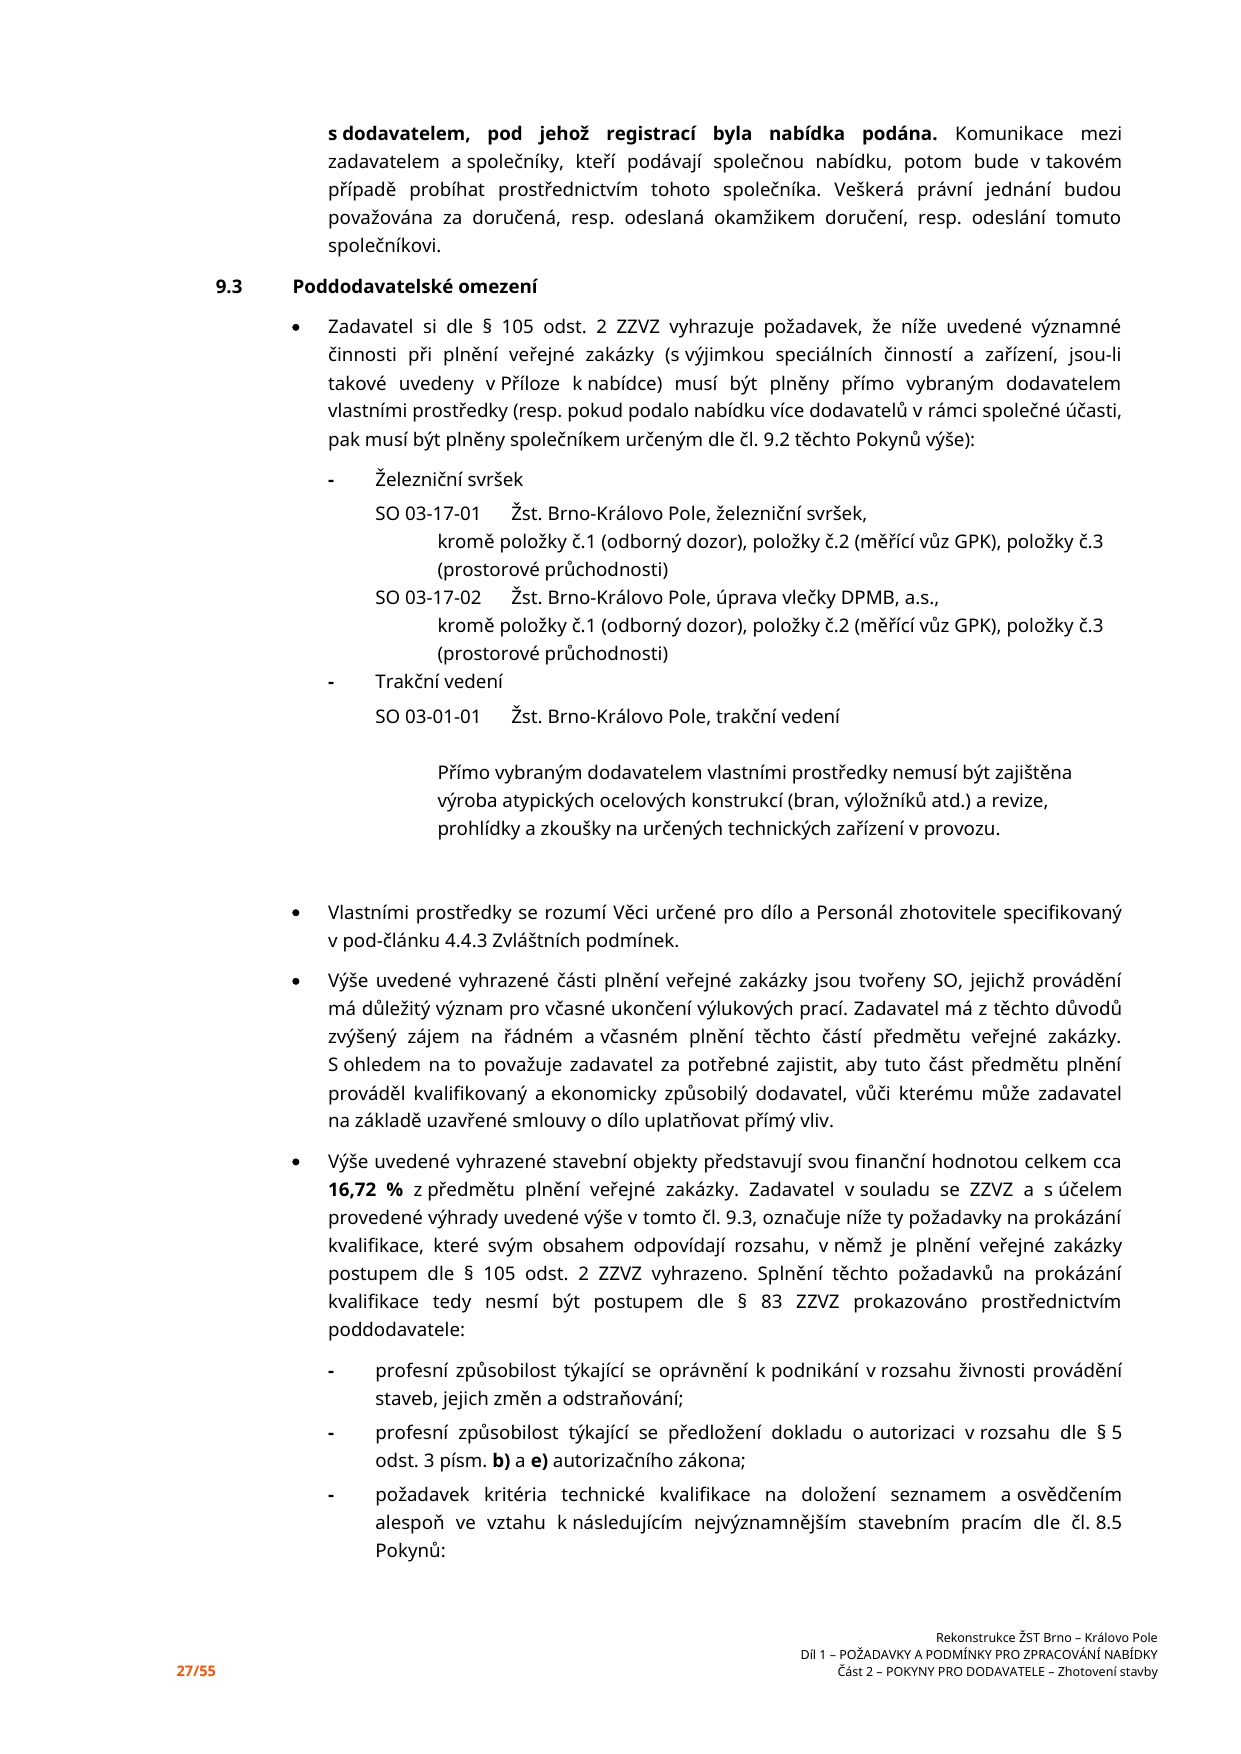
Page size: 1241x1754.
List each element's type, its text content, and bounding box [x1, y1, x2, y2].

text Poddodavatelské omezení [216, 273, 1122, 299]
text Výše uvedené vyhrazené části plnění veřejné zakázky jsou tvořeny SO, jejichž provádění má důležitý význam pro včasné ukončení výlukových prací. Zadavatel má z těchto důvodů zvýšený zájem na řádném a včasném plnění těchto částí předmětu veřejné zakázky. S ohledem na to považuje zadavatel za potřebné zajistit, aby tuto část předmětu plnění prováděl kvalifikovaný a ekonomicky způsobilý dodavatel, vůči kterému může zadavatel na základě uzavřené smlouvy o dílo uplatňovat přímý vliv. [292, 968, 1122, 1133]
text Trakční vedení [328, 669, 1122, 694]
list SO 03-01-01 Žst. Brno-Královo Pole, trakční vedení [375, 703, 1122, 728]
text Zadavatel si dle § 105 odst. 2 ZZVZ vyhrazuje požadavek, že níže uvedené významné činnosti při plnění veřejné zakázky (s výjimkou speciálních činností a zařízení, jsou-li takové uvedeny v Příloze k nabídce) musí být plněny přímo vybraným dodavatelem vlastními prostředky (resp. pokud podalo nabídku více dodavatelů v rámci společné účasti, pak musí být plněny společníkem určeným dle čl. 9.2 těchto Pokynů výše): [292, 314, 1122, 451]
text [292, 121, 1122, 258]
text Výše uvedené vyhrazené stavební objekty představují svou finanční hodnotou celkem cca 16,72 % z předmětu plnění veřejné zakázky. Zadavatel v souladu se ZZVZ a s účelem provedené výhrady uvedené výše v tomto čl. 9.3, označuje níže ty požadavky na prokázání kvalifikace, které svým obsahem odpovídají rozsahu, v němž je plnění veřejné zakázky postupem dle § 105 odst. 2 ZZVZ vyhrazeno. Splnění těchto požadavků na prokázání kvalifikace tedy nesmí být postupem dle § 83 ZZVZ prokazováno prostřednictvím poddodavatele: [292, 1148, 1122, 1342]
text profesní způsobilost týkající se předložení dokladu o autorizaci v rozsahu dle § 5 odst. 3 písm. b) a e) autorizačního zákona; [328, 1419, 1122, 1473]
list SO 03-17-02 Žst. Brno-Královo Pole, úprava vlečky DPMB, a.s., kromě položky č.1 (odborný dozor), položky č.2 (měřící vůz GPK), položky č.3 (prostorové průchodnosti) [375, 585, 1122, 666]
text požadavek kritéria technické kvalifikace na doložení seznamem a osvědčením alespoň ve vztahu k následujícím nejvýznamnějším stavebním pracím dle čl. 8.5 Pokynů: [328, 1482, 1122, 1563]
list SO 03-17-01 Žst. Brno-Královo Pole, železniční svršek, kromě položky č.1 (odborný dozor), položky č.2 (měřící vůz GPK), položky č.3 (prostorové průchodnosti) [375, 501, 1122, 582]
text Vlastními prostředky se rozumí Věci určené pro dílo a Personál zhotovitele specifikovaný v pod-článku 4.4.3 Zvláštních podmínek. [292, 899, 1122, 953]
list Přímo vybraným dodavatelem vlastními prostředky nemusí být zajištěna výroba atypických ocelových konstrukcí (bran, výložníků atd.) a revize, prohlídky a zkoušky na určených technických zařízení v provozu. [375, 731, 1122, 841]
text profesní způsobilost týkající se oprávnění k podnikání v rozsahu živnosti provádění staveb, jejich změn a odstraňování; [328, 1357, 1122, 1411]
text Železniční svršek [328, 466, 1122, 492]
